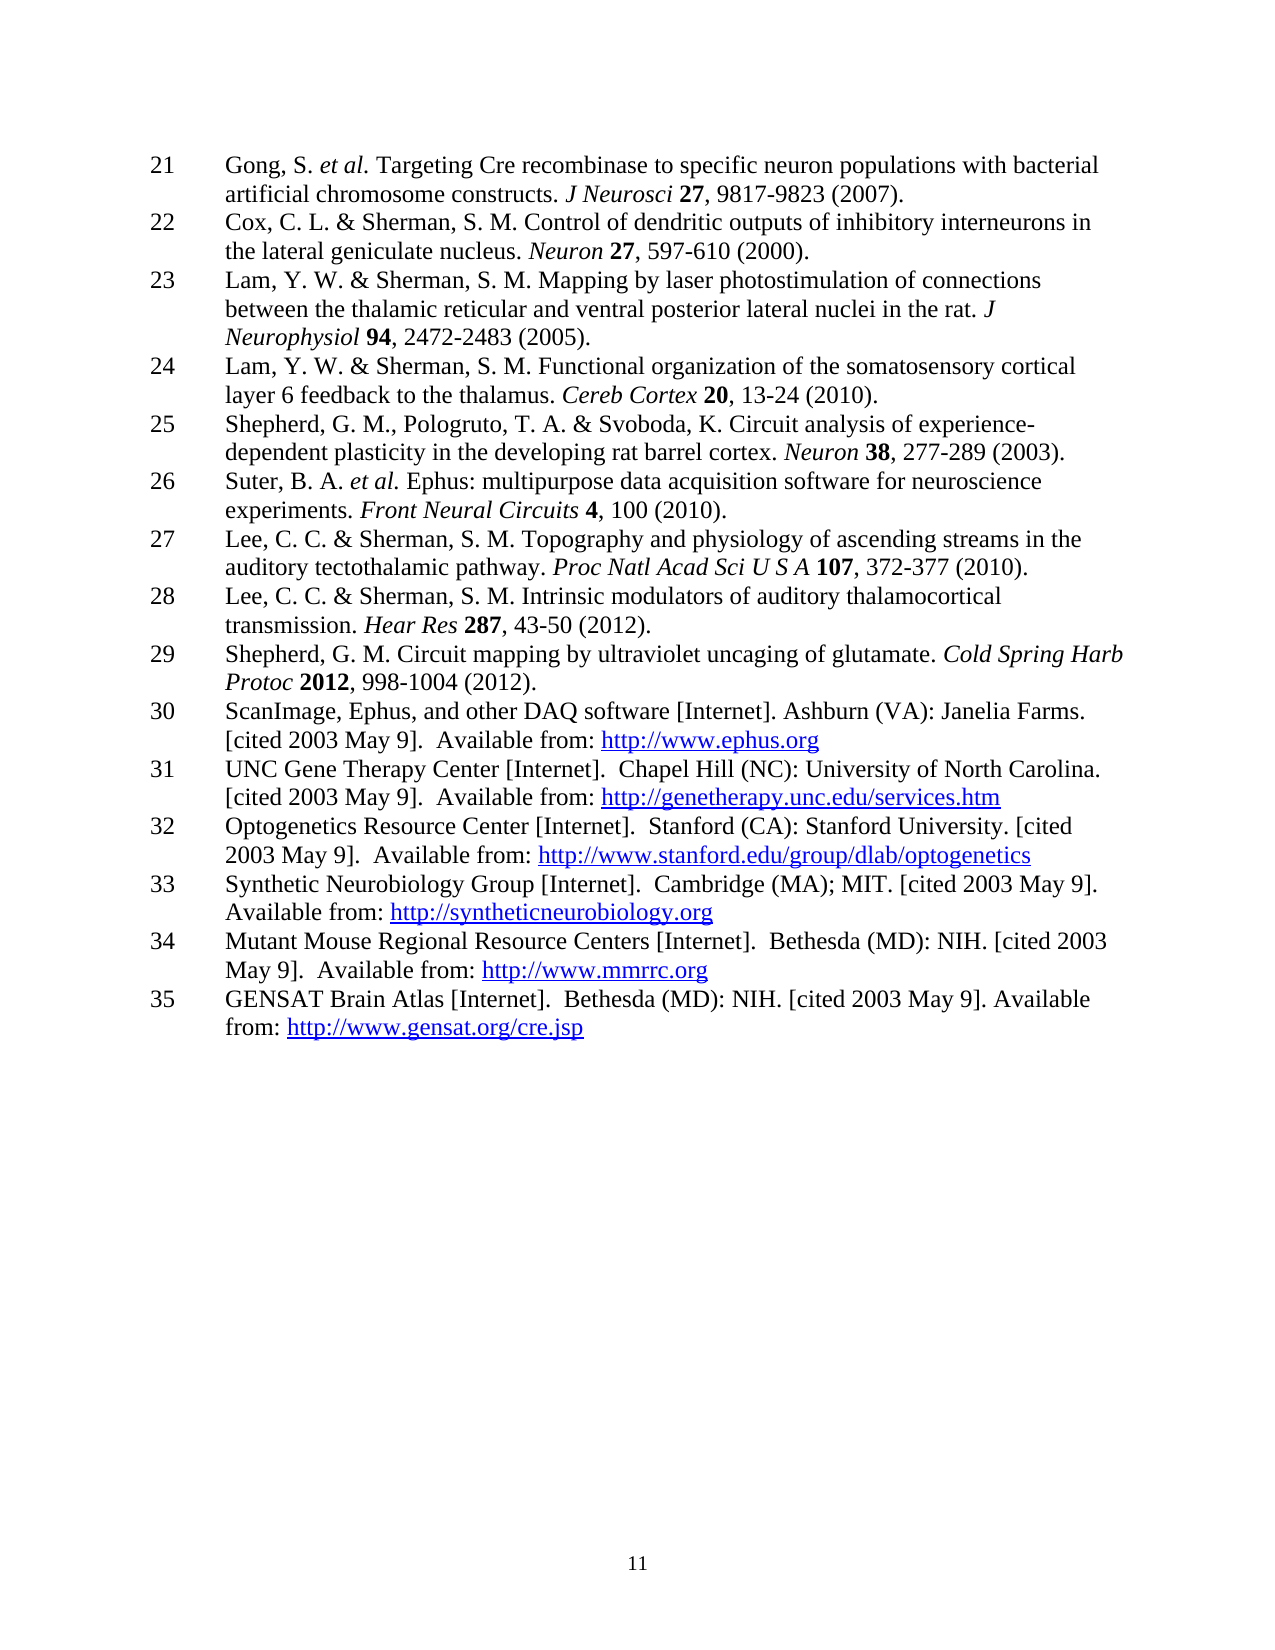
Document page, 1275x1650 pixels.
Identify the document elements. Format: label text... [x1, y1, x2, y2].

text 26 Suter, B. A. et al. Ephus: multipurpose data acquisition software for neuroscience experiments. Front Neural Circuits 4, 100 (2010). [150, 466, 1125, 524]
text 25 Shepherd, G. M., Pologruto, T. A. & Svoboda, K. Circuit analysis of experience-dependent plasticity in the developing rat barrel cortex. Neuron 38, 277-289 (2003). [150, 409, 1125, 466]
text 29 Shepherd, G. M. Circuit mapping by ultraviolet uncaging of glutamate. Cold Spring Harb Protoc 2012, 998-1004 (2012). [150, 639, 1125, 696]
text 30 ScanImage, Ephus, and other DAQ software [Internet]. Ashburn (VA): Janelia Farms. [cited 2003 May 9]. Available from: http://www.ephus.org [150, 696, 1125, 754]
text 34 Mutant Mouse Regional Resource Centers [Internet]. Bethesda (MD): NIH. [cited 2003 May 9]. Available from: http://www.mmrrc.org [150, 926, 1125, 984]
text 31 UNC Gene Therapy Center [Internet]. Chapel Hill (NC): University of North Carolina. [cited 2003 May 9]. Available from: http://genetherapy.unc.edu/services.htm [150, 754, 1125, 811]
text 21 Gong, S. et al. Targeting Cre recombinase to specific neuron populations with bacterial artificial chromosome constructs. J Neurosci 27, 9817-9823 (2007). [150, 150, 1125, 207]
text 35 GENSAT Brain Atlas [Internet]. Bethesda (MD): NIH. [cited 2003 May 9]. Available from: http://www.gensat.org/cre.jsp [150, 984, 1125, 1041]
text 23 Lam, Y. W. & Sherman, S. M. Mapping by laser photostimulation of connections between the thalamic reticular and ventral posterior lateral nuclei in the rat. J Neurophysiol 94, 2472-2483 (2005). [150, 265, 1125, 351]
text 22 Cox, C. L. & Sherman, S. M. Control of dendritic outputs of inhibitory interneurons in the lateral geniculate nucleus. Neuron 27, 597-610 (2000). [150, 207, 1125, 265]
text 32 Optogenetics Resource Center [Internet]. Stanford (CA): Stanford University. [cited 2003 May 9]. Available from: http://www.stanford.edu/group/dlab/optogenetics [150, 811, 1125, 869]
text 28 Lee, C. C. & Sherman, S. M. Intrinsic modulators of auditory thalamocortical transmission. Hear Res 287, 43-50 (2012). [150, 581, 1125, 639]
text 24 Lam, Y. W. & Sherman, S. M. Functional organization of the somatosensory cortical layer 6 feedback to the thalamus. Cereb Cortex 20, 13-24 (2010). [150, 351, 1125, 409]
text 27 Lee, C. C. & Sherman, S. M. Topography and physiology of ascending streams in the auditory tectothalamic pathway. Proc Natl Acad Sci U S A 107, 372-377 (2010). [150, 524, 1125, 581]
text 33 Synthetic Neurobiology Group [Internet]. Cambridge (MA); MIT. [cited 2003 May 9]. Available from: http://syntheticneurobiology.org [150, 869, 1125, 926]
